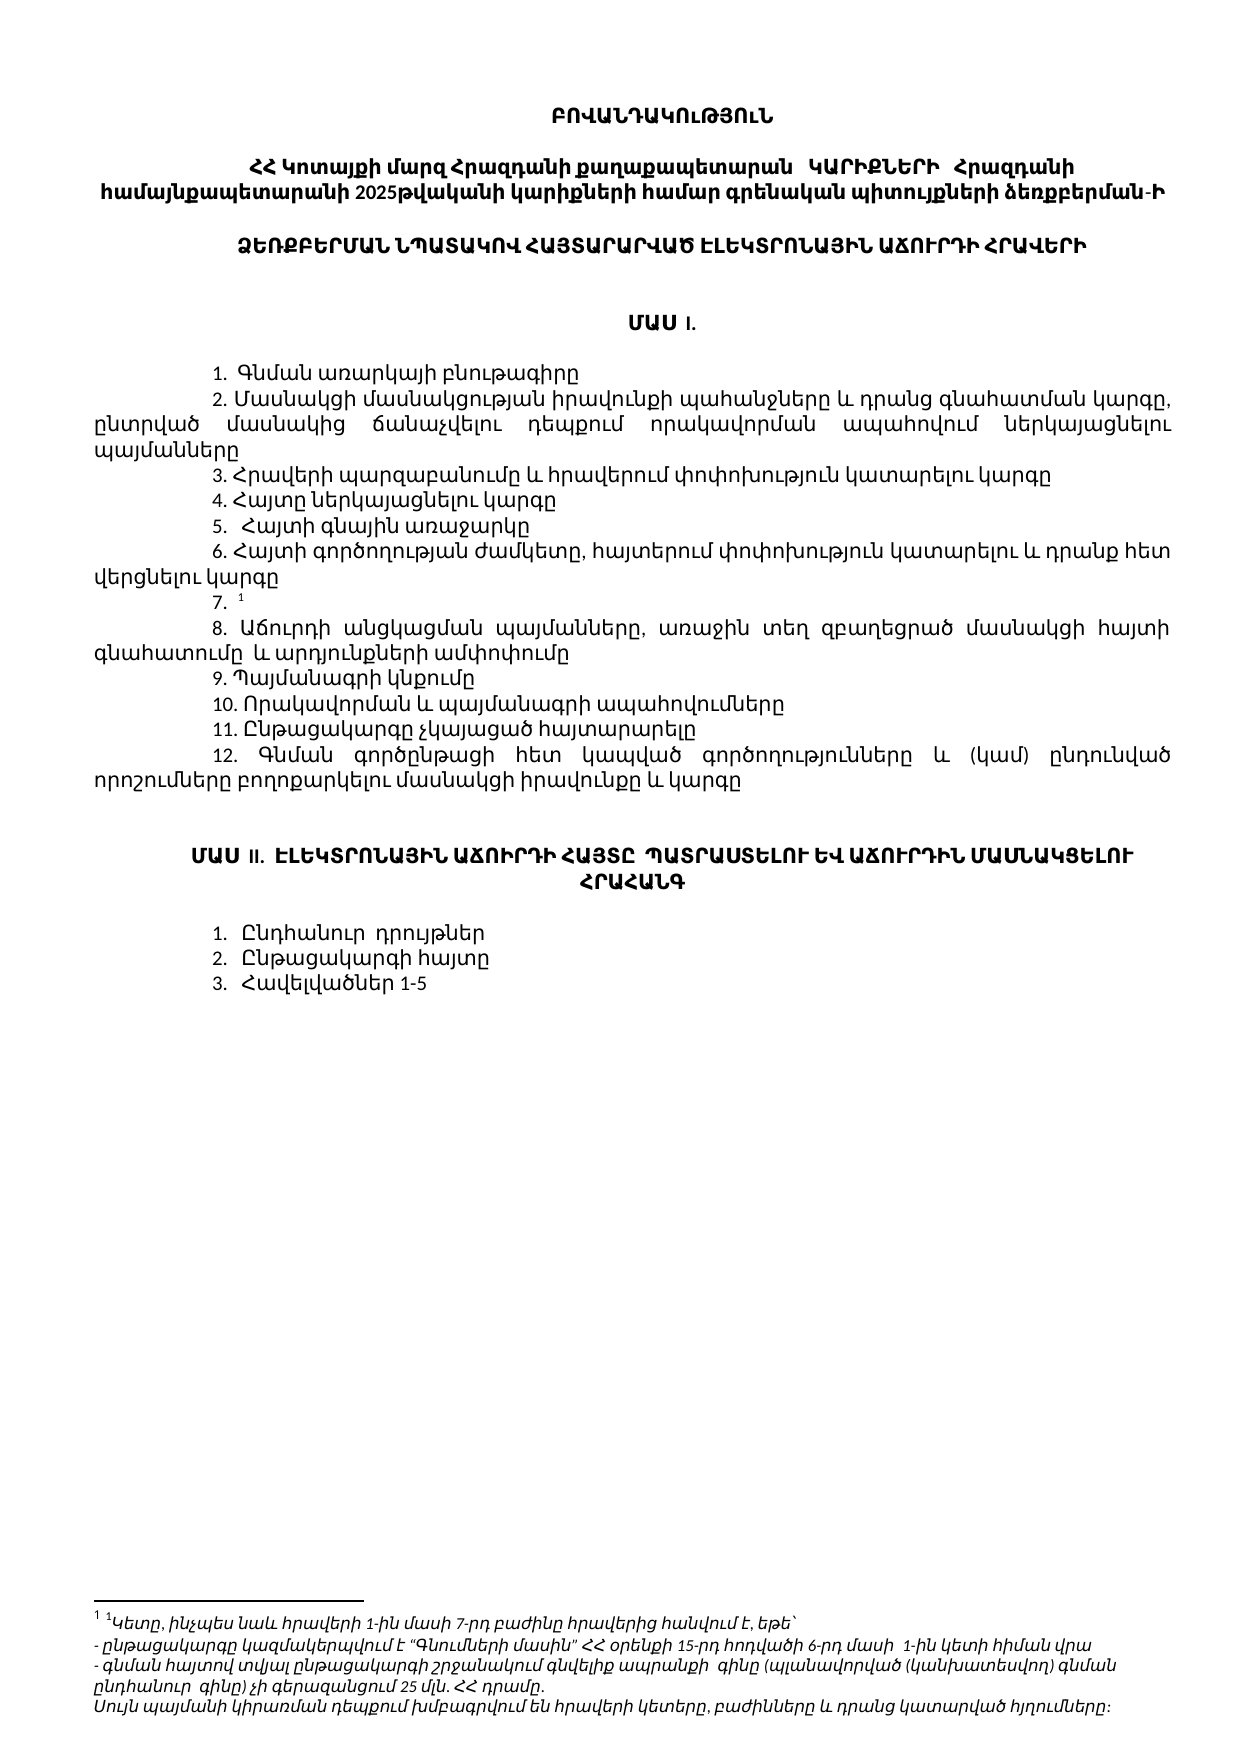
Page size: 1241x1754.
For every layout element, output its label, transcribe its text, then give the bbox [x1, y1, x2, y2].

text 9. Պայմանագրի կնքումը [94, 666, 1171, 691]
text 5. Հայտի գնային առաջարկը [94, 513, 1171, 538]
text 1. Ընդհանուր դրույթներ [94, 920, 1171, 945]
text 12. Գնման գործընթացի հետ կապված գործողությունները և (կամ) ընդունված որոշումները բողոքարկելու մասնակցի իրավունքը և կարգը [94, 742, 1171, 793]
text 7. 1 [94, 589, 1171, 615]
text 6. Հայտի գործողության ժամկետը, հայտերում փոփոխություն կատարելու և դրանք հետ վերցնելու կարգը [94, 538, 1171, 589]
text 11. Ընթացակարգը չկայացած հայտարարելը [94, 716, 1171, 742]
text 10. Որակավորման և պայմանագրի ապահովումները [94, 691, 1171, 716]
text 1. Գնման առարկայի բնութագիրը [94, 361, 1171, 386]
text ՀՀ Կոտայքի մարզ Հրազդանի քաղաքապետարան ԿԱՐԻՔՆԵՐԻ Հրազդանի համայնքապետարանի 2025թվականի կարիքների համար գրենական պիտույքների ձեռքբերման-Ի [94, 154, 1171, 205]
text ՄԱՍ I. [94, 310, 1171, 335]
text 4. Հայտը ներկայացնելու կարգը [94, 488, 1171, 513]
text ՁԵՌՔԲԵՐՄԱՆ ՆՊԱՏԱԿՈՎ ՀԱՅՏԱՐԱՐՎԱԾ ԷԼԵԿՏՐՈՆԱՅԻՆ ԱՃՈՒՐԴԻ ՀՐԱՎԵՐԻ [94, 233, 1171, 259]
text 3. Հրավերի պարզաբանումը և հրավերում փոփոխություն կատարելու կարգը [94, 462, 1171, 488]
text 3. Հավելվածներ 1-5 [94, 971, 1171, 996]
text 2. Մասնակցի մասնակցության իրավունքի պահանջները և դրանց գնահատման կարգը, ընտրված մասնակից ճանաչվելու դեպքում որակավորման ապահովում ներկայացնելու պայմանները [94, 386, 1171, 462]
text 8. Աճուրդի անցկացման պայմանները, առաջին տեղ զբաղեցրած մասնակցի հայտի գնահատումը և արդյունքների ամփոփումը [94, 615, 1171, 666]
text ՄԱՍ II. ԷԼԵԿՏՐՈՆԱՅԻՆ ԱՃՈԻՐԴԻ ՀԱՅՏԸ ՊԱՏՐԱՍՏԵԼՈՒ ԵՎ ԱՃՈՒՐԴԻՆ ՄԱՍՆԱԿՑԵԼՈՒ ՀՐԱՀԱՆԳ [94, 843, 1171, 894]
text 2. Ընթացակարգի հայտը [94, 945, 1171, 971]
text ԲՈՎԱՆԴԱԿՈւԹՅՈւՆ [94, 103, 1171, 128]
